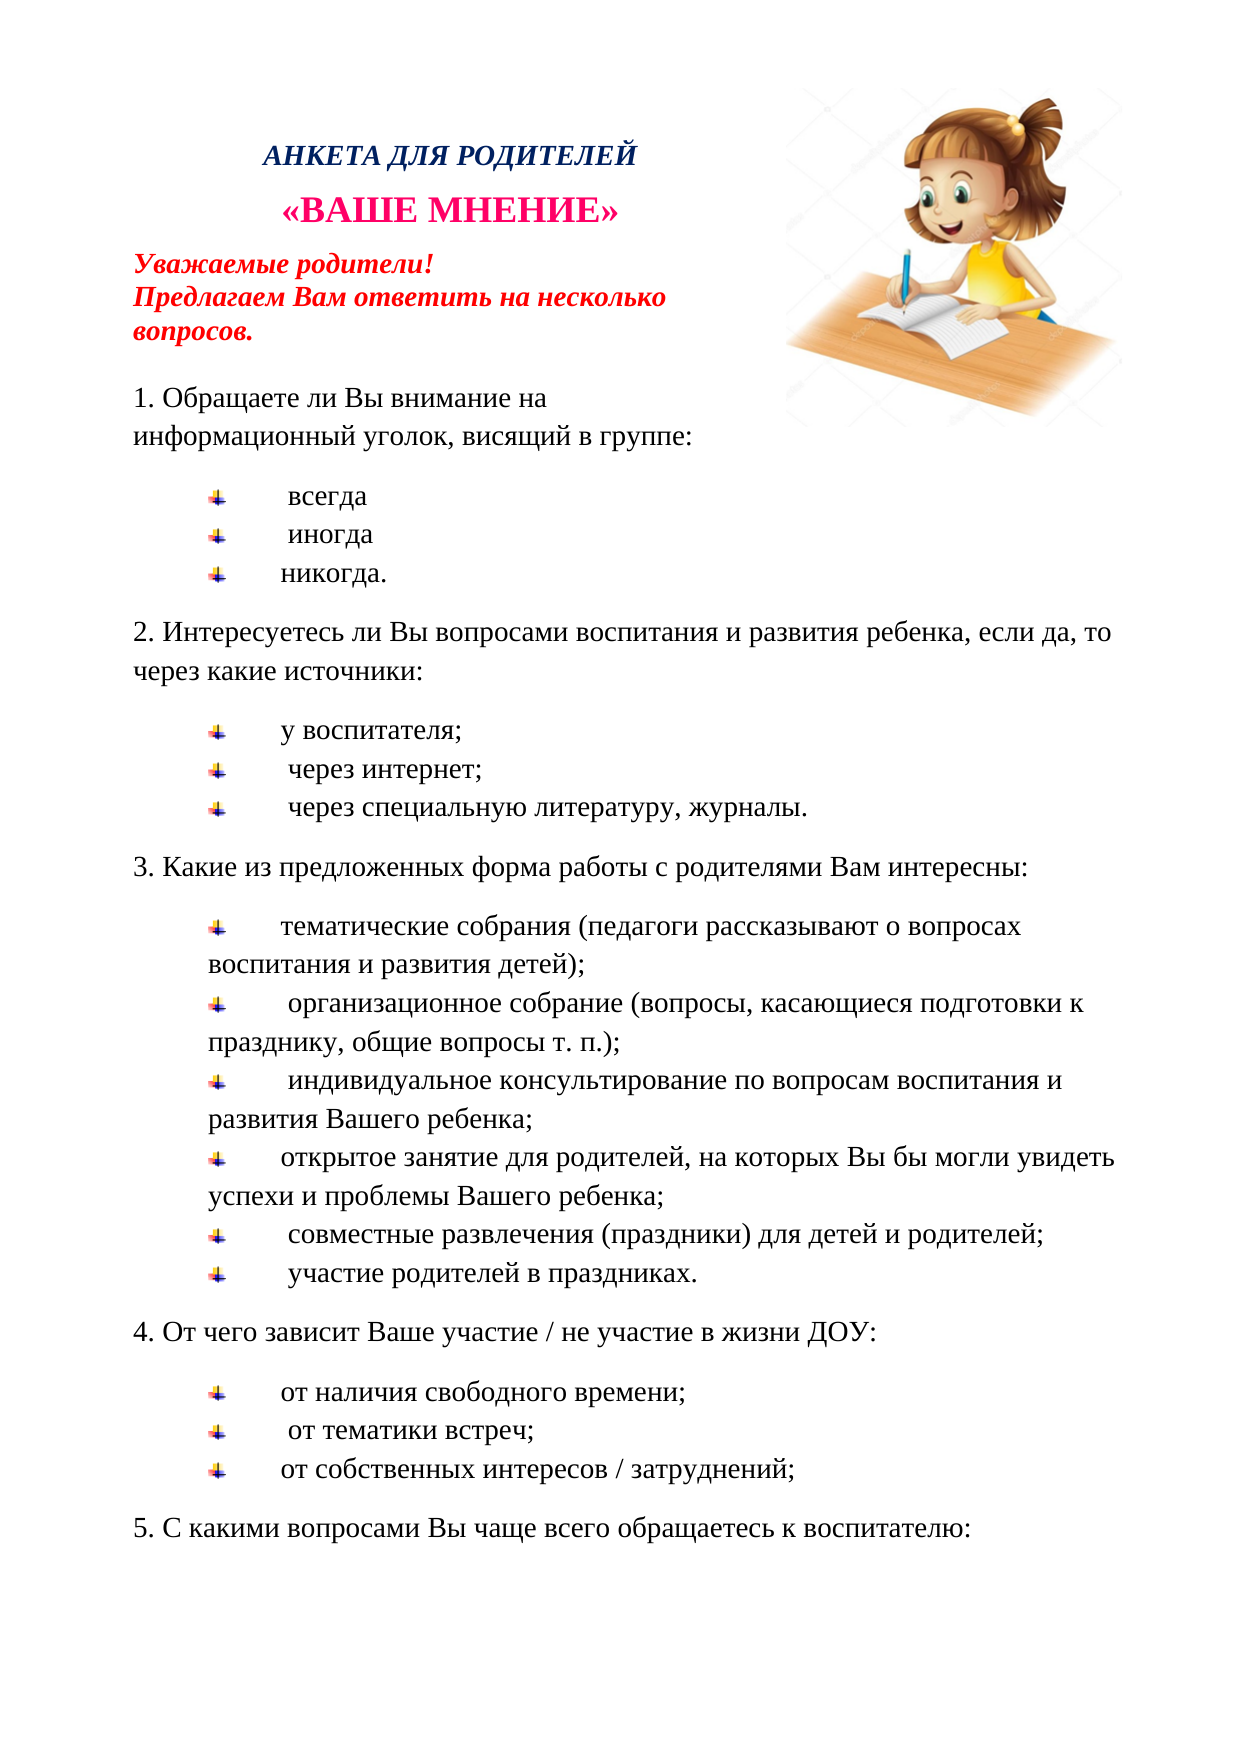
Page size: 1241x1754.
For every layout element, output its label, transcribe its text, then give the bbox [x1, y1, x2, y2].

picture [208, 527, 226, 544]
picture [786, 88, 1123, 427]
list организационное собрание (вопросы, касающиеся подготовки к празднику, общие вопросы т. п.); [208, 985, 1122, 1057]
picture [208, 1150, 226, 1167]
picture [208, 918, 226, 936]
list от наличия свободного времени; [208, 1374, 1122, 1407]
list тематические собрания (педагоги рассказывают о вопросах воспитания и развития детей); [208, 908, 1122, 980]
list от собственных интересов / затруднений; [208, 1451, 1122, 1484]
text 2. Интересуетесь ли Вы вопросами воспитания и развития ребенка, если да, то через какие источники: [133, 614, 1122, 686]
text 4. От чего зависит Ваше участие / не участие в жизни ДОУ: [133, 1314, 1122, 1348]
picture [208, 1384, 226, 1401]
text АНКЕТА ДЛЯ РОДИТЕЛЕЙ [133, 138, 786, 171]
list от тематики встреч; [208, 1412, 1122, 1446]
list через интернет; [208, 751, 1122, 784]
picture [208, 995, 226, 1013]
picture [208, 1461, 226, 1479]
list никогда. [208, 555, 1122, 588]
list участие родителей в праздниках. [208, 1255, 1122, 1288]
text 1. Обращаете ли Вы внимание на информационный уголок, висящий в группе: [133, 380, 1122, 452]
text 3. Какие из предложенных форма работы с родителями Вам интересны: [133, 849, 1122, 882]
text «ваше мнение» [133, 187, 786, 230]
text Уважаемые родители! [133, 246, 786, 279]
picture [208, 565, 226, 583]
text Предлагаем Вам ответить на несколько вопросов. [133, 279, 786, 346]
picture [208, 1423, 226, 1440]
picture [208, 800, 226, 817]
list открытое занятие для родителей, на которых Вы бы могли увидеть успехи и проблемы Вашего ребенка; [208, 1139, 1122, 1211]
list иногда [208, 516, 1122, 550]
picture [208, 723, 226, 740]
list совместные развлечения (праздники) для детей и родителей; [208, 1216, 1122, 1250]
picture [208, 488, 226, 506]
picture [208, 761, 226, 779]
text 5. С какими вопросами Вы чаще всего обращаетесь к воспитателю: [133, 1510, 1122, 1544]
list всегда [208, 478, 1122, 511]
picture [208, 1265, 226, 1283]
list индивидуальное консультирование по вопросам воспитания и развития Вашего ребенка; [208, 1062, 1122, 1134]
list у воспитателя; [208, 712, 1122, 746]
picture [208, 1227, 226, 1244]
picture [208, 1073, 226, 1090]
list через специальную литературу, журналы. [208, 789, 1122, 823]
